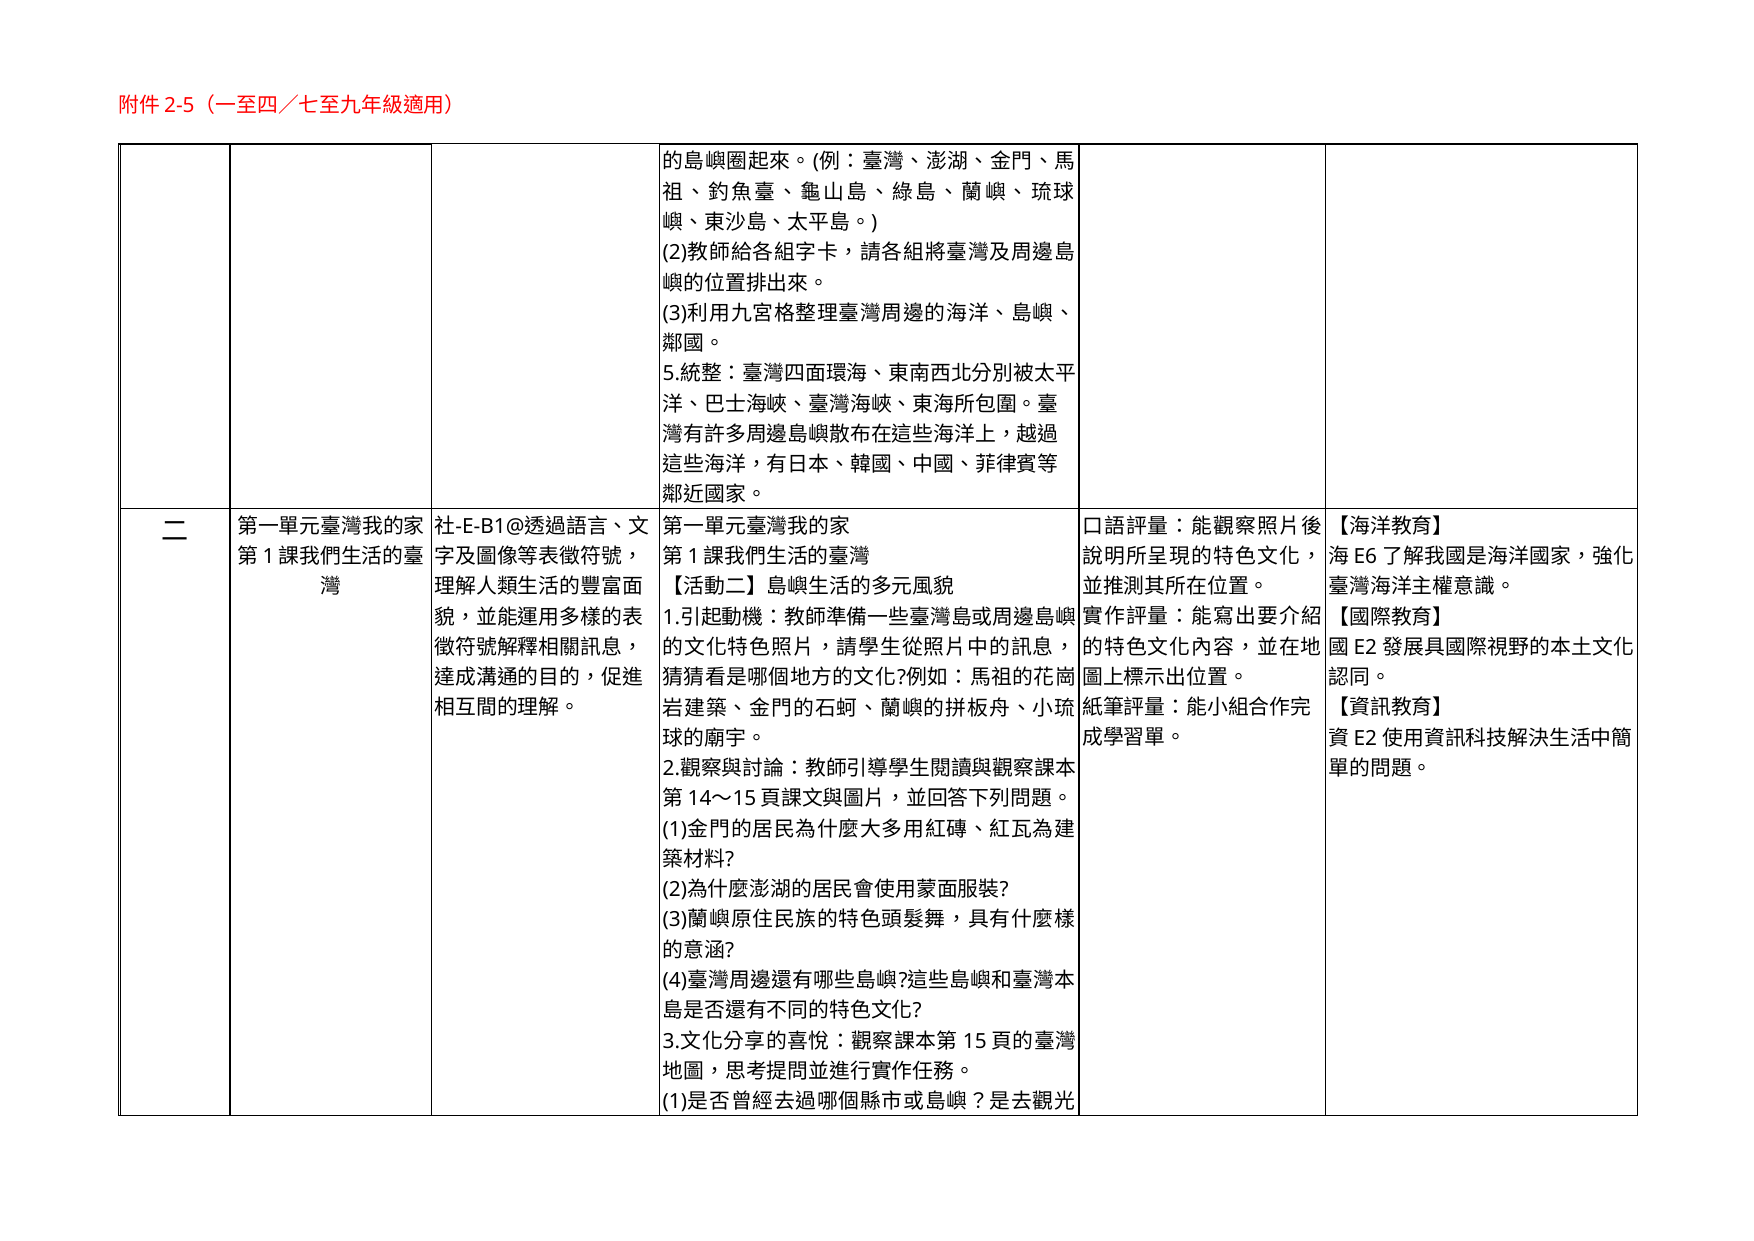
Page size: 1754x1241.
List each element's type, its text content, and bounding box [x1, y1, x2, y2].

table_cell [660, 509, 1078, 1115]
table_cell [432, 509, 659, 1115]
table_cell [1080, 509, 1325, 1115]
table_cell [1080, 145, 1325, 508]
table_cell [231, 509, 431, 1115]
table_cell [231, 145, 431, 508]
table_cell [660, 145, 1078, 508]
table_cell 二 [121, 509, 229, 1115]
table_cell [1326, 509, 1637, 1115]
table_cell 一 [121, 145, 229, 508]
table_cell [1326, 145, 1637, 508]
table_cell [432, 144, 659, 508]
